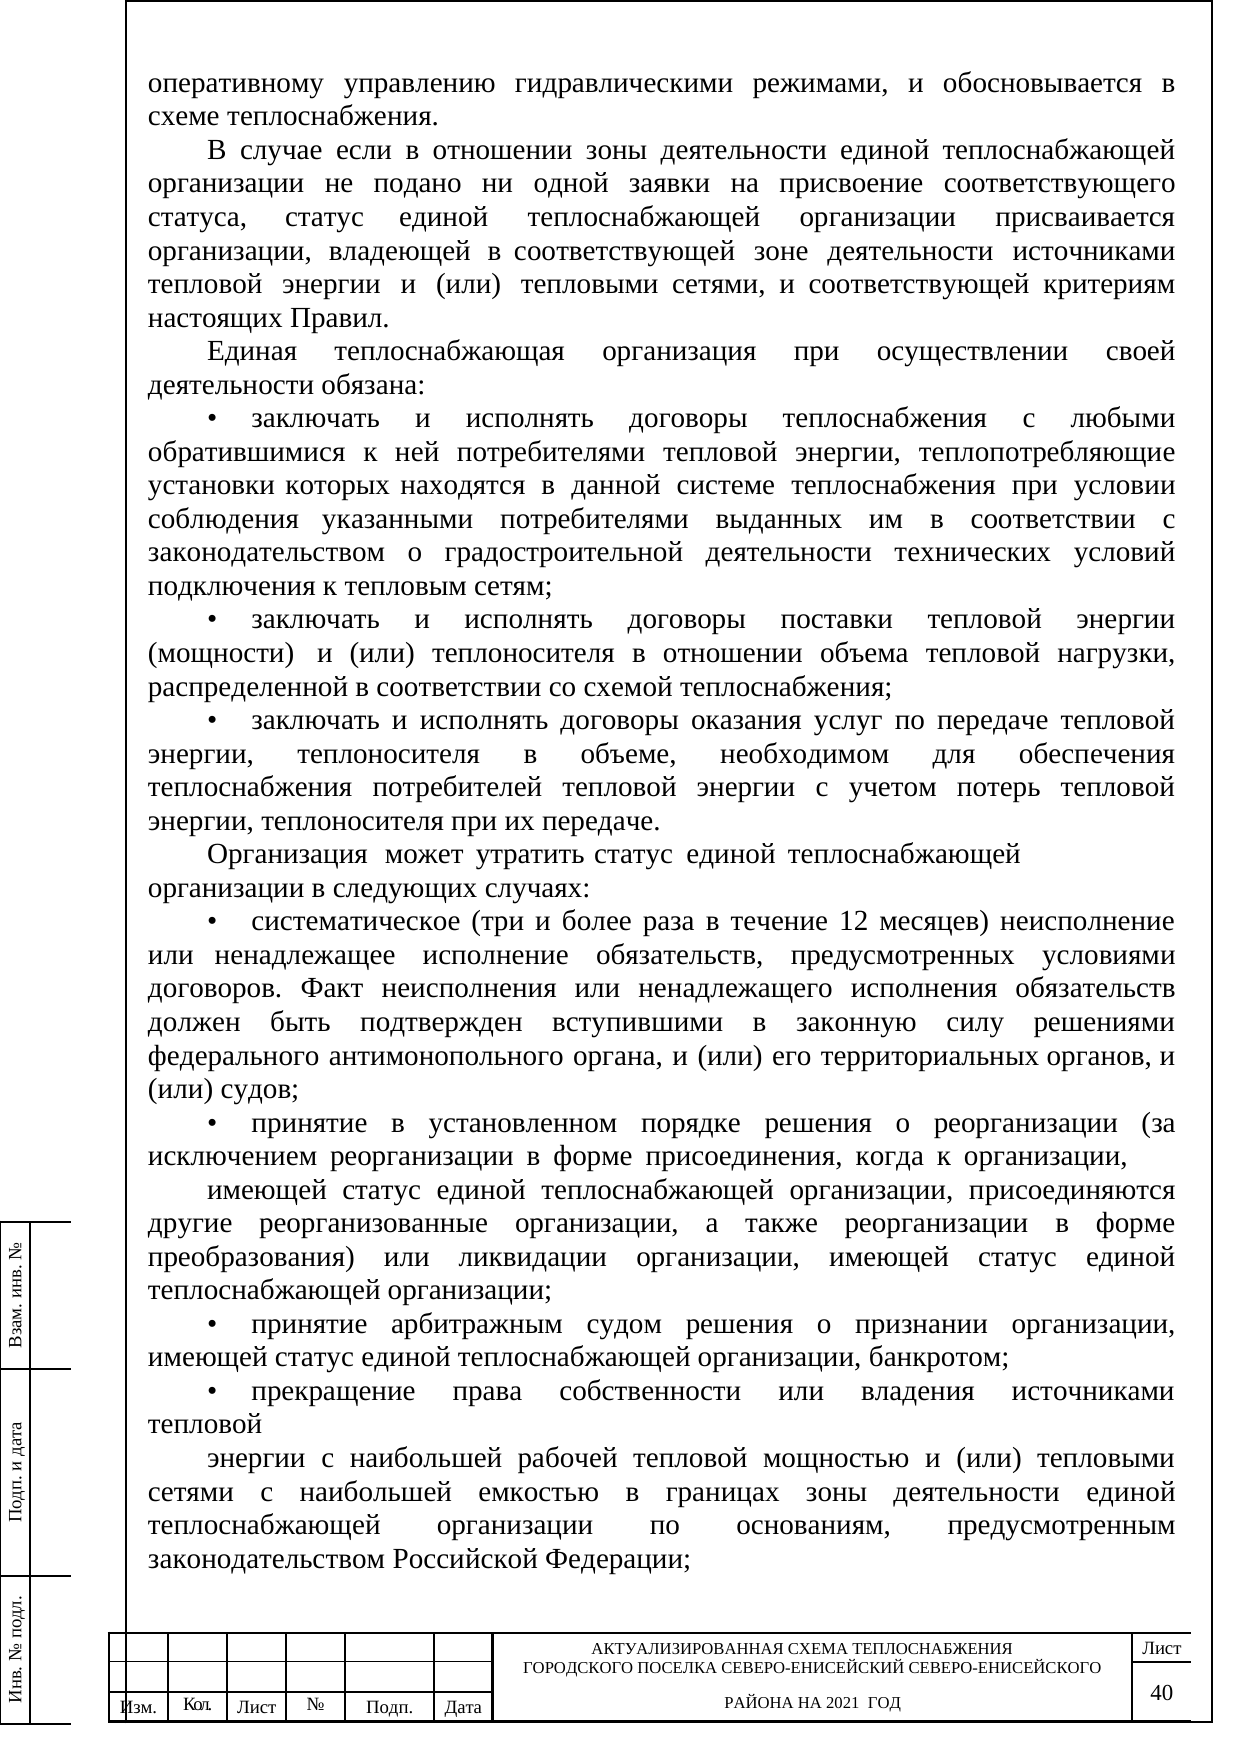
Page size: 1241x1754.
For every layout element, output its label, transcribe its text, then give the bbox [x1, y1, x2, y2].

list заключать и исполнять договоры поставки тепловой энергии (мощности) и (или) теплоносителя в отношении объема тепловой нагрузки, распределенной в соответствии со схемой теплоснабжения; [148, 602, 1175, 702]
list прекращение права собственности или владения источниками тепловой [148, 1373, 1175, 1440]
list заключать и исполнять договоры оказания услуг по передаче тепловой энергии, теплоносителя в объеме, необходимом для обеспечения теплоснабжения потребителей тепловой энергии с учетом потерь тепловой энергии, теплоносителя при их передаче. [148, 702, 1175, 836]
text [148, 65, 1175, 132]
list принятие арбитражным судом решения о признании организации, имеющей статус единой теплоснабжающей организации, банкротом; [148, 1306, 1175, 1373]
list систематическое (три и более раза в течение 12 месяцев) неисполнение или ненадлежащее исполнение обязательств, предусмотренных условиями договоров. Факт неисполнения или ненадлежащего исполнения обязательств должен быть подтвержден вступившими в законную силу решениями федерального антимонопольного органа, и (или) его территориальных органов, и (или) судов; [148, 903, 1175, 1105]
text Единая теплоснабжающая организация при осуществлении своей деятельности обязана: [148, 333, 1175, 400]
list заключать и исполнять договоры теплоснабжения с любыми обратившимися к ней потребителями тепловой энергии, теплопотребляющие установки которых находятся в данной системе теплоснабжения при условии соблюдения указанными потребителями выданных им в соответствии с законодательством о градостроительной деятельности технических условий подключения к тепловым сетям; [148, 400, 1175, 602]
text энергии с наибольшей рабочей тепловой мощностью и (или) тепловыми сетями с наибольшей емкостью в границах зоны деятельности единой теплоснабжающей организации по основаниям, предусмотренным законодательством Российской Федерации; [148, 1440, 1175, 1574]
text В случае если в отношении зоны деятельности единой теплоснабжающей организации не подано ни одной заявки на присвоение соответствующего статуса, статус единой теплоснабжающей организации присваивается организации, владеющей в соответствующей зоне деятельности источниками тепловой энергии и (или) тепловыми сетями, и соответствующей критериям настоящих Правил. [148, 132, 1175, 333]
list принятие в установленном порядке решения о реорганизации (за исключением реорганизации в форме присоединения, когда к организации, [148, 1105, 1175, 1172]
text Организация может утратить статус единой теплоснабжающей организации в следующих случаях: [148, 836, 1175, 903]
text имеющей статус единой теплоснабжающей организации, присоединяются другие реорганизованные организации, а также реорганизации в форме преобразования) или ликвидации организации, имеющей статус единой теплоснабжающей организации; [148, 1172, 1175, 1306]
